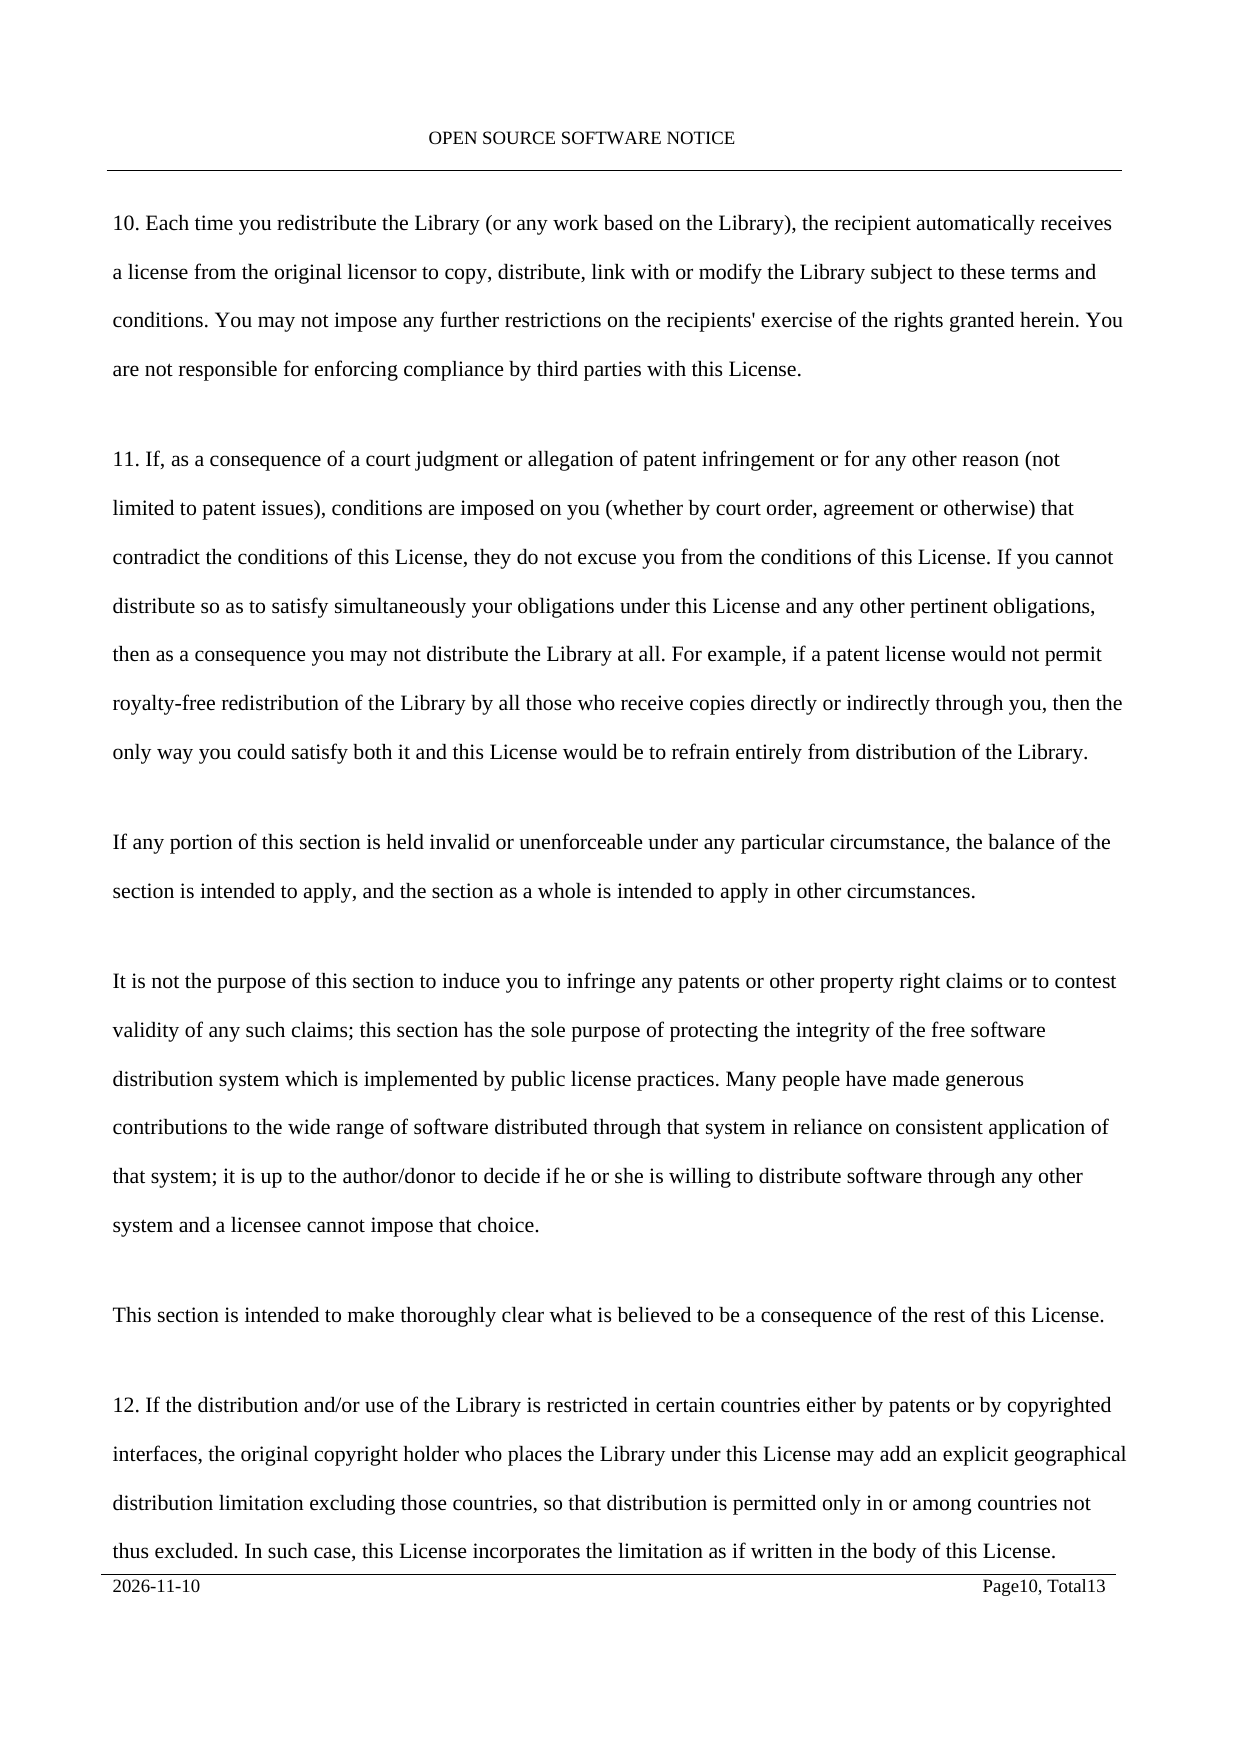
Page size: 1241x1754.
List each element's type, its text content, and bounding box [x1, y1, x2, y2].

text 11. If, as a consequence of a court judgment or allegation of patent infringement or for any other reason (not limited to patent issues), conditions are imposed on you (whether by court order, agreement or otherwise) that contradict the conditions of this License, they do not excuse you from the conditions of this License. If you cannot distribute so as to satisfy simultaneously your obligations under this License and any other pertinent obligations, then as a consequence you may not distribute the Library at all. For example, if a patent license would not permit royalty-free redistribution of the Library by all those who receive copies directly or indirectly through you, then the only way you could satisfy both it and this License would be to refrain entirely from distribution of the Library. [112, 443, 1128, 768]
text If any portion of this section is held invalid or unenforceable under any particular circumstance, the balance of the section is intended to apply, and the section as a whole is intended to apply in other circumstances. [112, 826, 1128, 907]
text 12. If the distribution and/or use of the Library is restricted in certain countries either by patents or by copyrighted interfaces, the original copyright holder who places the Library under this License may add an explicit geographical distribution limitation excluding those countries, so that distribution is permitted only in or among countries not thus excluded. In such case, this License incorporates the limitation as if written in the body of this License. [112, 1389, 1128, 1567]
text This section is intended to make thoroughly clear what is believed to be a consequence of the rest of this License. [112, 1298, 1128, 1331]
text 10. Each time you redistribute the Library (or any work based on the Library), the recipient automatically receives a license from the original licensor to copy, distribute, link with or modify the Library subject to these terms and conditions. You may not impose any further restrictions on the recipients' exercise of the rights granted herein. You are not responsible for enforcing compliance by third parties with this License. [112, 206, 1128, 385]
text It is not the purpose of this section to induce you to infringe any patents or other property right claims or to contest validity of any such claims; this section has the sole purpose of protecting the integrity of the free software distribution system which is implemented by public license practices. Many people have made generous contributions to the wide range of software distributed through that system in reliance on consistent application of that system; it is up to the author/donor to decide if he or she is willing to distribute software through any other system and a licensee cannot impose that choice. [112, 964, 1128, 1241]
